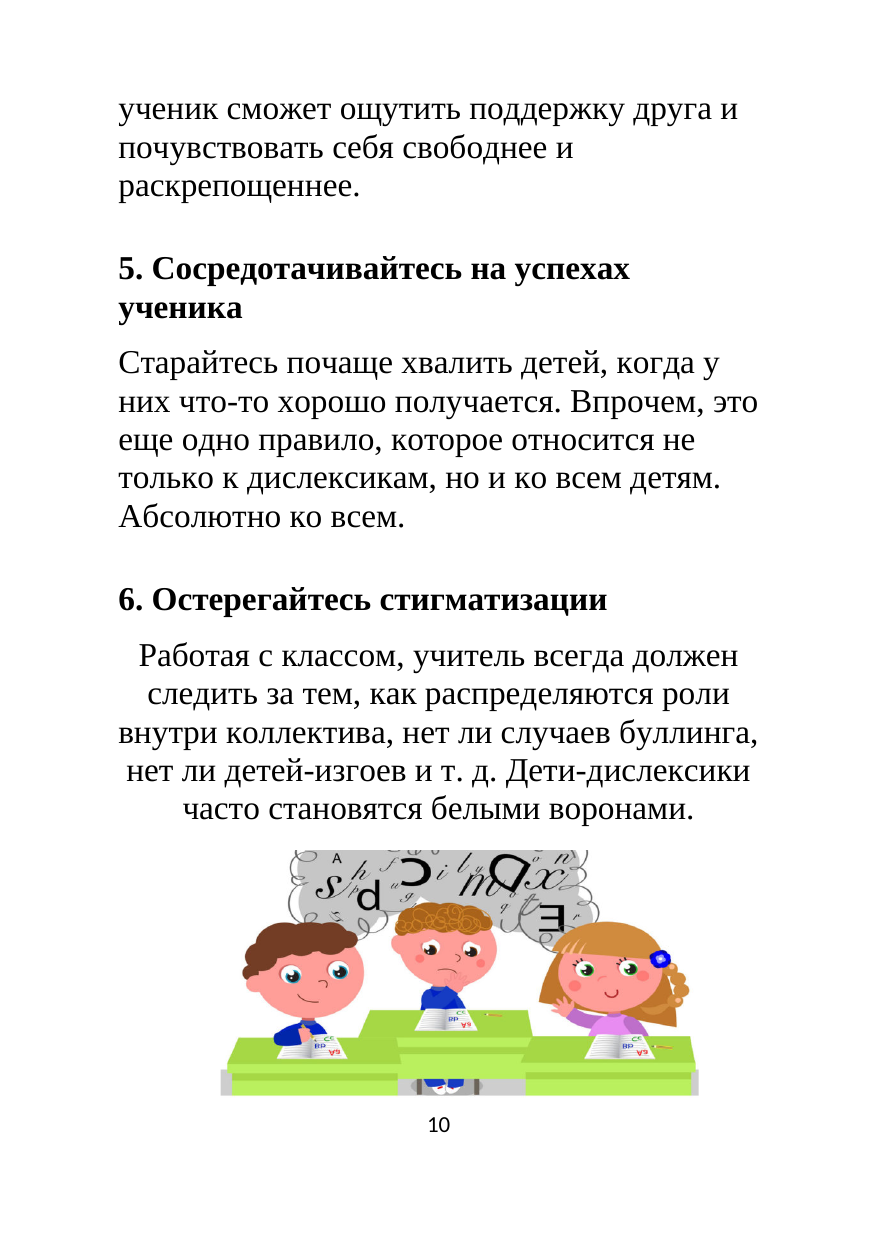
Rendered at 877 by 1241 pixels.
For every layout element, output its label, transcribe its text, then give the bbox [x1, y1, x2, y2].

picture [220, 850, 699, 1112]
subtitle 5. Сосредотачивайтесь на успехах ученика [118, 249, 759, 325]
text Работая с классом, учитель всегда должен следить за тем, как распределяются роли внутри коллектива, нет ли случаев буллинга, нет ли детей-изгоев и т. д. Дети-дислексики часто становятся белыми воронами.Игры-упражнения для коррекции дислексии в младшем школьном возрасте [118, 635, 759, 827]
text Старайтесь почаще хвалить детей, когда у них что-то хорошо получается. Впрочем, это еще одно правило, которое относится не только к дислексикам, но и ко всем детям. Абсолютно ко всем. [118, 343, 759, 534]
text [118, 89, 759, 204]
subtitle 6. Остерегайтесь стигматизации [118, 579, 759, 618]
